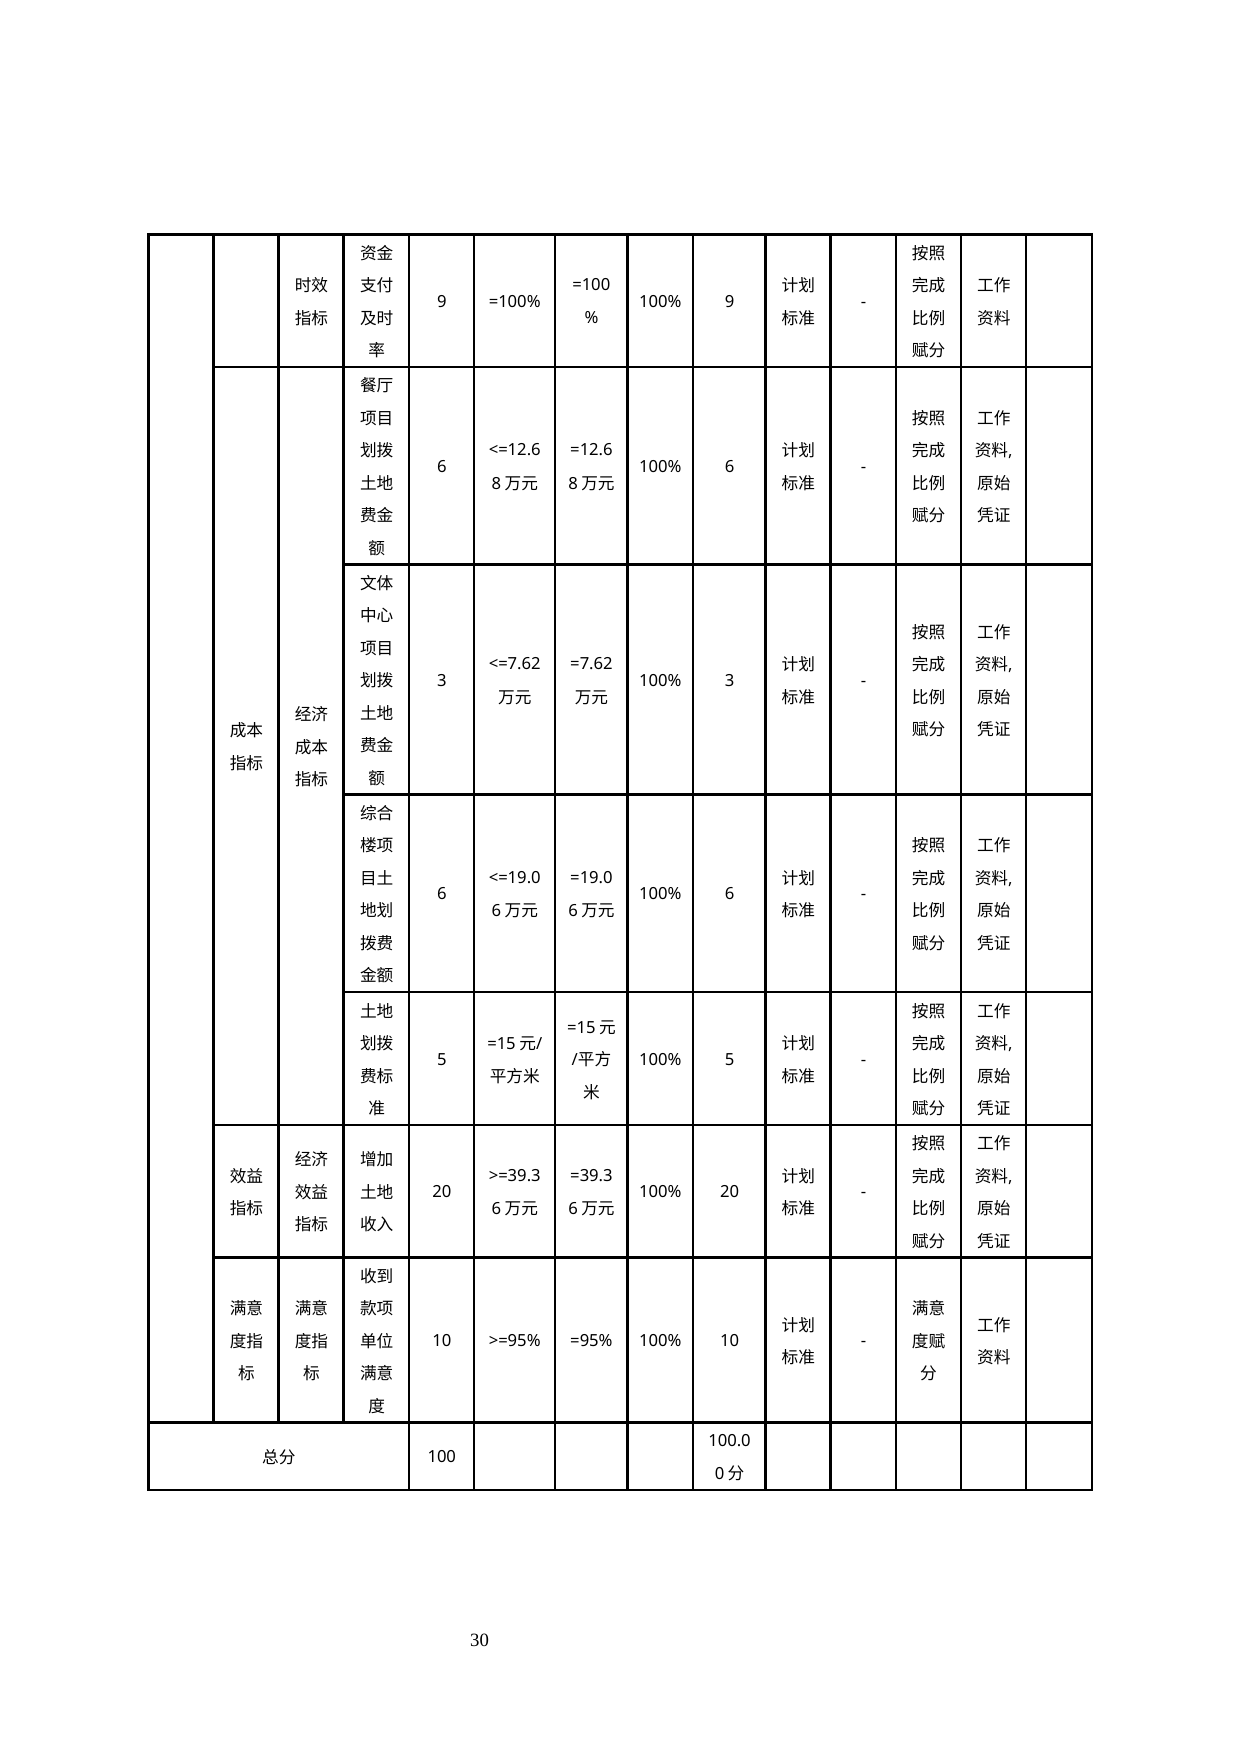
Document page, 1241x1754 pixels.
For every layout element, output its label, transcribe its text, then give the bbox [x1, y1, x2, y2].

table_cell =100% [556, 236, 626, 366]
table_cell 3 [410, 566, 473, 793]
table_cell 100.00分 [694, 1424, 764, 1489]
table_cell 收到款项单位满意度 [345, 1259, 408, 1421]
table_cell 满意度赋分 [897, 1259, 960, 1421]
table_cell 按照完成比例赋分 [897, 566, 960, 793]
table_cell - [832, 1259, 895, 1421]
table_cell =15元/平方米 [475, 993, 554, 1123]
table_cell 计划标准 [767, 368, 829, 563]
table_cell 按照完成比例赋分 [897, 368, 960, 563]
table_cell - [832, 796, 895, 991]
table_cell [1027, 566, 1091, 793]
table_cell [1027, 993, 1091, 1123]
table_cell 100% [629, 796, 692, 991]
table_cell 文体中心项目划拨土地费金额 [345, 566, 408, 793]
table_cell =95% [556, 1259, 626, 1421]
table_cell =7.62万元 [556, 566, 626, 793]
table_cell =39.36万元 [556, 1126, 626, 1256]
table_cell >=39.36万元 [475, 1126, 554, 1256]
table_cell - [832, 993, 895, 1123]
table_cell 工作资料,原始凭证 [962, 796, 1025, 991]
table_cell [832, 1424, 895, 1489]
table_cell - [832, 236, 895, 366]
table_cell 时效指标 [280, 236, 342, 366]
table_cell [962, 1424, 1025, 1489]
table_cell [767, 1424, 829, 1489]
table_cell 成本指标 [215, 368, 277, 1123]
table_cell 9 [694, 236, 764, 366]
table_cell 100% [629, 566, 692, 793]
table_cell 计划标准 [767, 993, 829, 1123]
table_cell 100% [629, 993, 692, 1123]
table_cell =15元/平方米 [556, 993, 626, 1123]
table_cell - [832, 368, 895, 563]
table_cell 100% [629, 1126, 692, 1256]
table_cell 满意度指标 [280, 1259, 342, 1421]
table_cell 计划标准 [767, 566, 829, 793]
table_cell [1027, 1259, 1091, 1421]
table_cell 计划标准 [767, 796, 829, 991]
table_cell 6 [410, 796, 473, 991]
table_cell 6 [694, 796, 764, 991]
table_cell 100 [410, 1424, 473, 1489]
table_cell - [832, 566, 895, 793]
table_cell 9 [410, 236, 473, 366]
table_cell 5 [410, 993, 473, 1123]
table_cell 满意度指标 [215, 1259, 277, 1421]
table_cell 总分 [150, 1424, 408, 1489]
table_cell [897, 1424, 960, 1489]
table_cell [1027, 1424, 1091, 1489]
table_cell >=95% [475, 1259, 554, 1421]
table_cell <=12.68万元 [475, 368, 554, 563]
table_cell [556, 1424, 626, 1489]
table_cell 按照完成比例赋分 [897, 1126, 960, 1256]
table_cell [629, 1424, 692, 1489]
table_cell 20 [694, 1126, 764, 1256]
table_cell - [832, 1126, 895, 1256]
table_cell 效益指标 [215, 1126, 277, 1256]
table_cell [1027, 1126, 1091, 1256]
table_cell 100% [629, 368, 692, 563]
table_cell 5 [694, 993, 764, 1123]
table_cell 按照完成比例赋分 [897, 236, 960, 366]
table_cell 增加土地收入 [345, 1126, 408, 1256]
table_cell [1027, 368, 1091, 563]
table_cell 工作资料,原始凭证 [962, 1126, 1025, 1256]
table_cell 6 [410, 368, 473, 563]
table_cell 100% [629, 236, 692, 366]
table_cell 计划标准 [767, 236, 829, 366]
table_cell 土地划拨费标准 [345, 993, 408, 1123]
table_cell 工作资料,原始凭证 [962, 993, 1025, 1123]
table_cell 资金支付及时率 [345, 236, 408, 366]
table_cell 工作资料 [962, 236, 1025, 366]
table_cell =19.06万元 [556, 796, 626, 991]
table_cell 20 [410, 1126, 473, 1256]
table_cell 10 [410, 1259, 473, 1421]
table_cell 经济成本指标 [280, 368, 342, 1123]
table_cell 6 [694, 368, 764, 563]
table_cell 计划标准 [767, 1259, 829, 1421]
table_cell 餐厅项目划拨土地费金额 [345, 368, 408, 563]
table_cell 100% [629, 1259, 692, 1421]
table_cell [475, 1424, 554, 1489]
table_cell 3 [694, 566, 764, 793]
table_cell 工作资料,原始凭证 [962, 368, 1025, 563]
table_cell <=19.06万元 [475, 796, 554, 991]
table_cell 工作资料,原始凭证 [962, 566, 1025, 793]
table_cell =12.68万元 [556, 368, 626, 563]
table_cell 按照完成比例赋分 [897, 796, 960, 991]
table_cell [1027, 236, 1091, 366]
table_cell 10 [694, 1259, 764, 1421]
table_cell 按照完成比例赋分 [897, 993, 960, 1123]
table_cell 综合楼项目土地划拨费金额 [345, 796, 408, 991]
table_cell [1027, 796, 1091, 991]
table_cell 工作资料 [962, 1259, 1025, 1421]
table_cell <=7.62万元 [475, 566, 554, 793]
table_cell =100% [475, 236, 554, 366]
table_cell 经济效益指标 [280, 1126, 342, 1256]
table_cell 计划标准 [767, 1126, 829, 1256]
